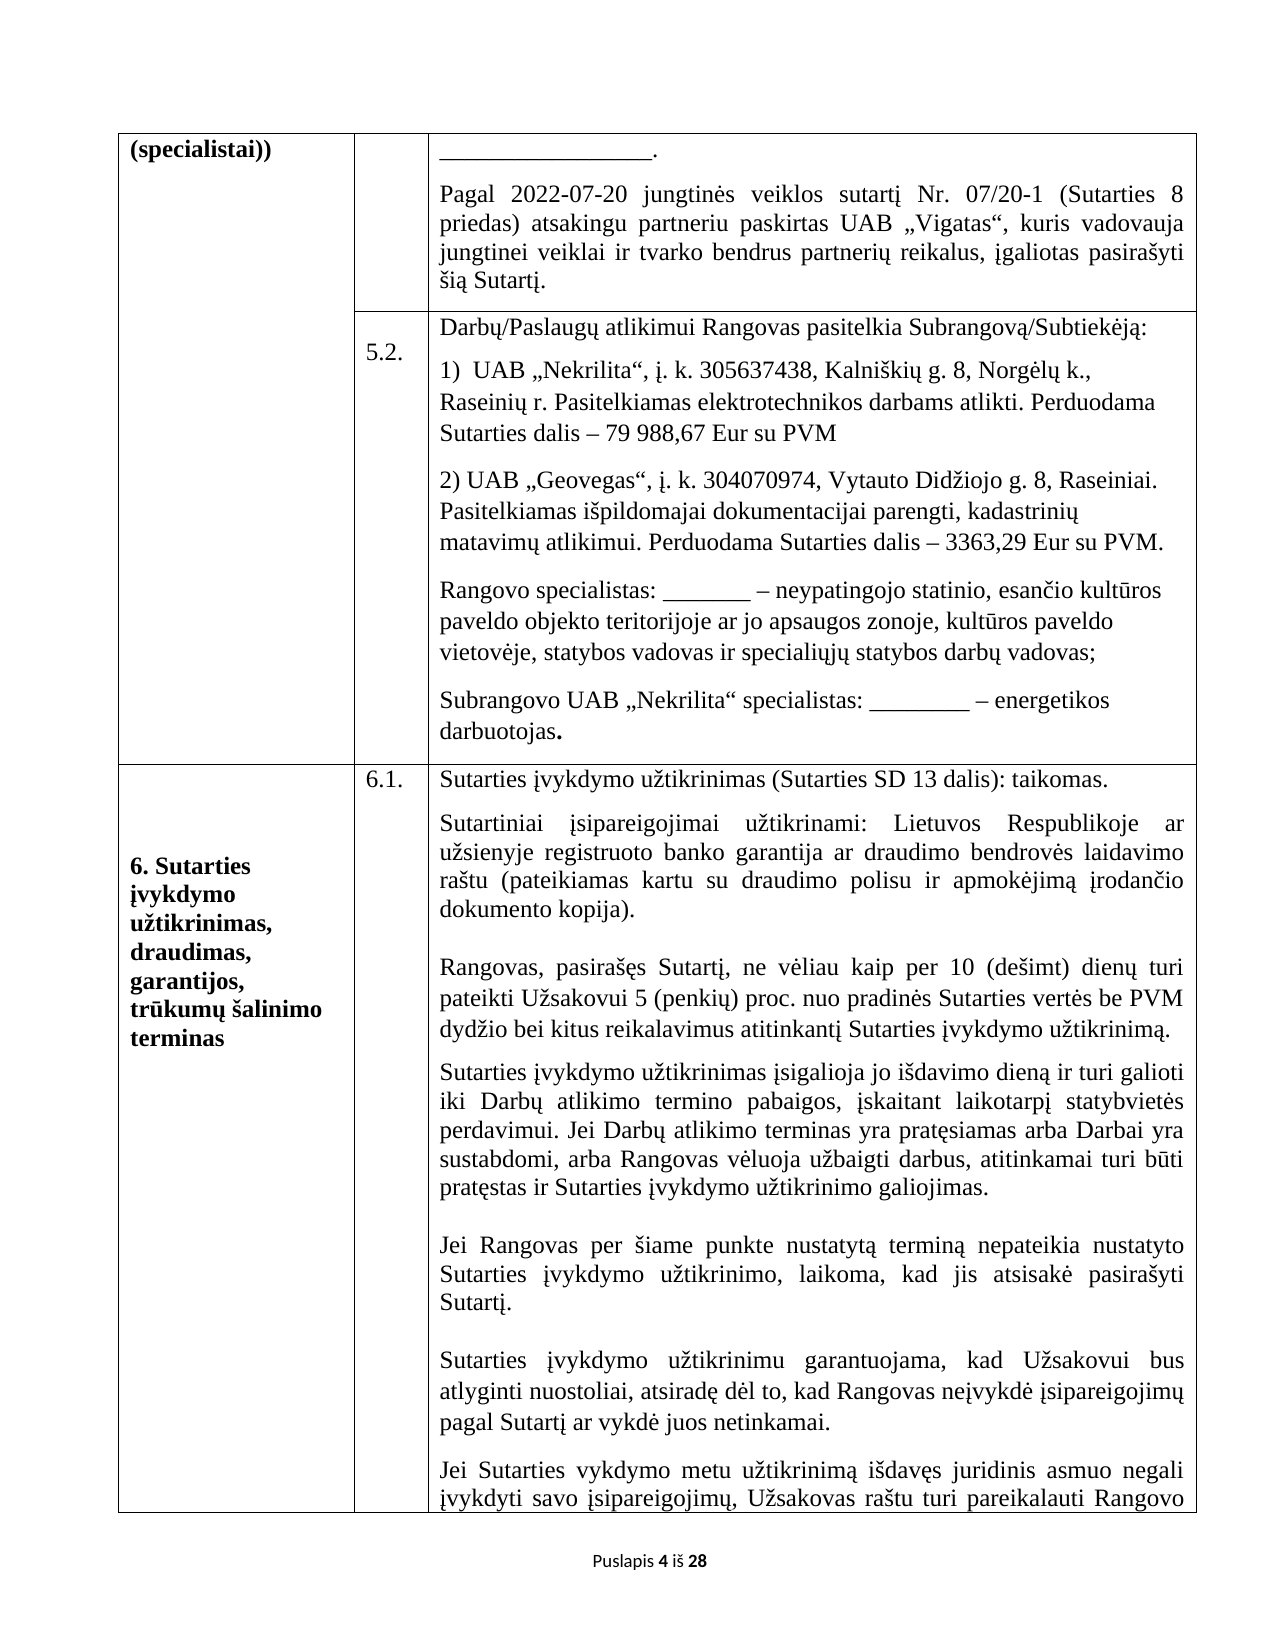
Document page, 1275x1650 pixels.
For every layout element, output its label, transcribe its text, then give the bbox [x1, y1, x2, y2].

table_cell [429, 765, 1196, 1512]
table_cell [119, 765, 354, 1512]
table_cell 6.1. [355, 765, 428, 1512]
table_cell 5.2. [355, 312, 428, 763]
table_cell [429, 134, 1196, 311]
table_cell Darbų/Paslaugų atlikimui Rangovas pasitelkia Subrangovą/Subtiekėją: 1) UAB „Nekrilita“, į. k. 305637438, Kalniškių g. 8, Norgėlų k., Raseinių r. Pasitelkiamas elektrotechnikos darbams atlikti. Perduodama Sutarties dalis – 79 988,67 Eur su PVM 2) UAB „Geovegas“, į. k. 304070974, Vytauto Didžiojo g. 8, Raseiniai. Pasitelkiamas išpildomajai dokumentacijai parengti, kadastrinių matavimų atlikimui. Perduodama Sutarties dalis – 3363,29 Eur su PVM. Rangovo specialistas: _______ – neypatingojo statinio, esančio kultūros paveldo objekto teritorijoje ar jo apsaugos zonoje, kultūros paveldo vietovėje, statybos vadovas ir specialiųjų statybos darbų vadovas; Subrangovo UAB „Nekrilita“ specialistas: ________ – energetikos darbuotojas. [429, 312, 1196, 763]
